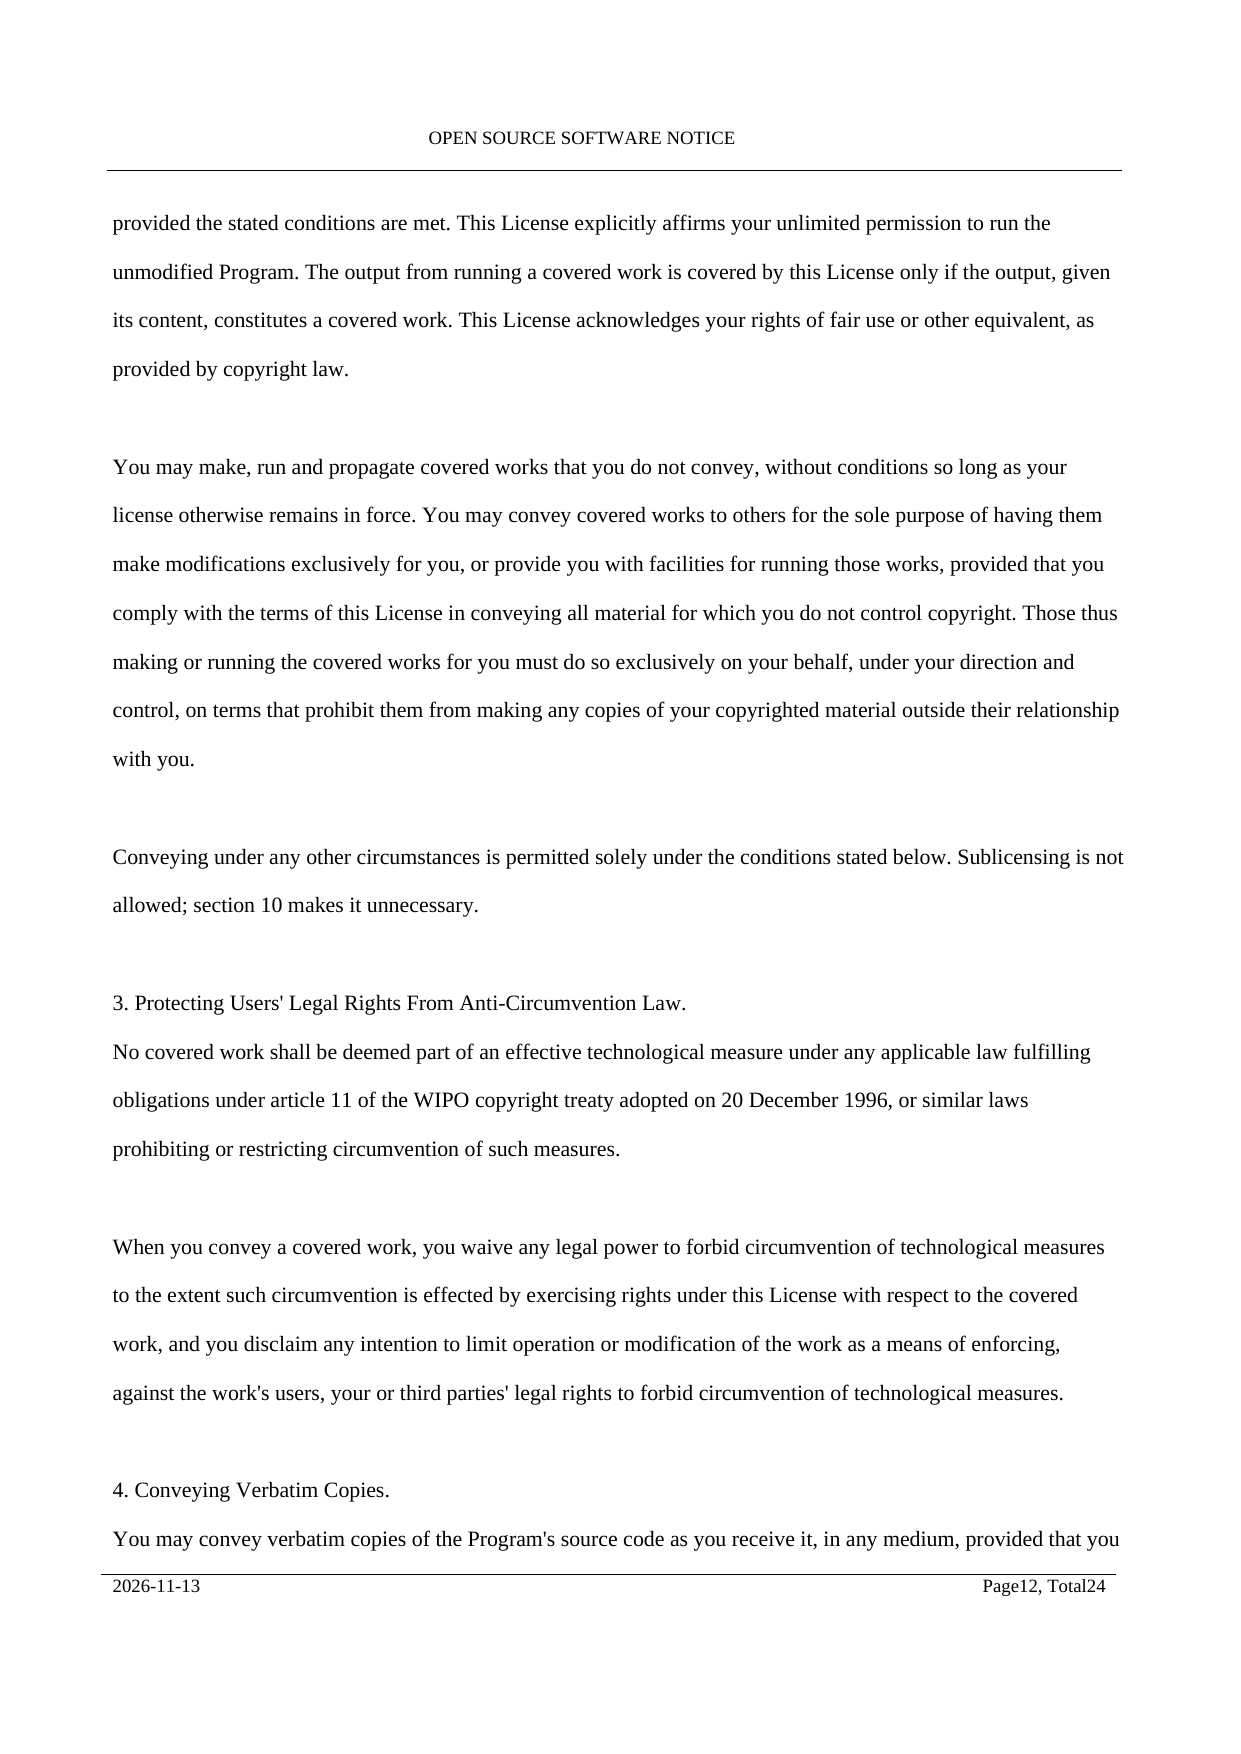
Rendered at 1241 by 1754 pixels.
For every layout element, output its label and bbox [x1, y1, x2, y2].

text [112, 206, 1128, 1555]
